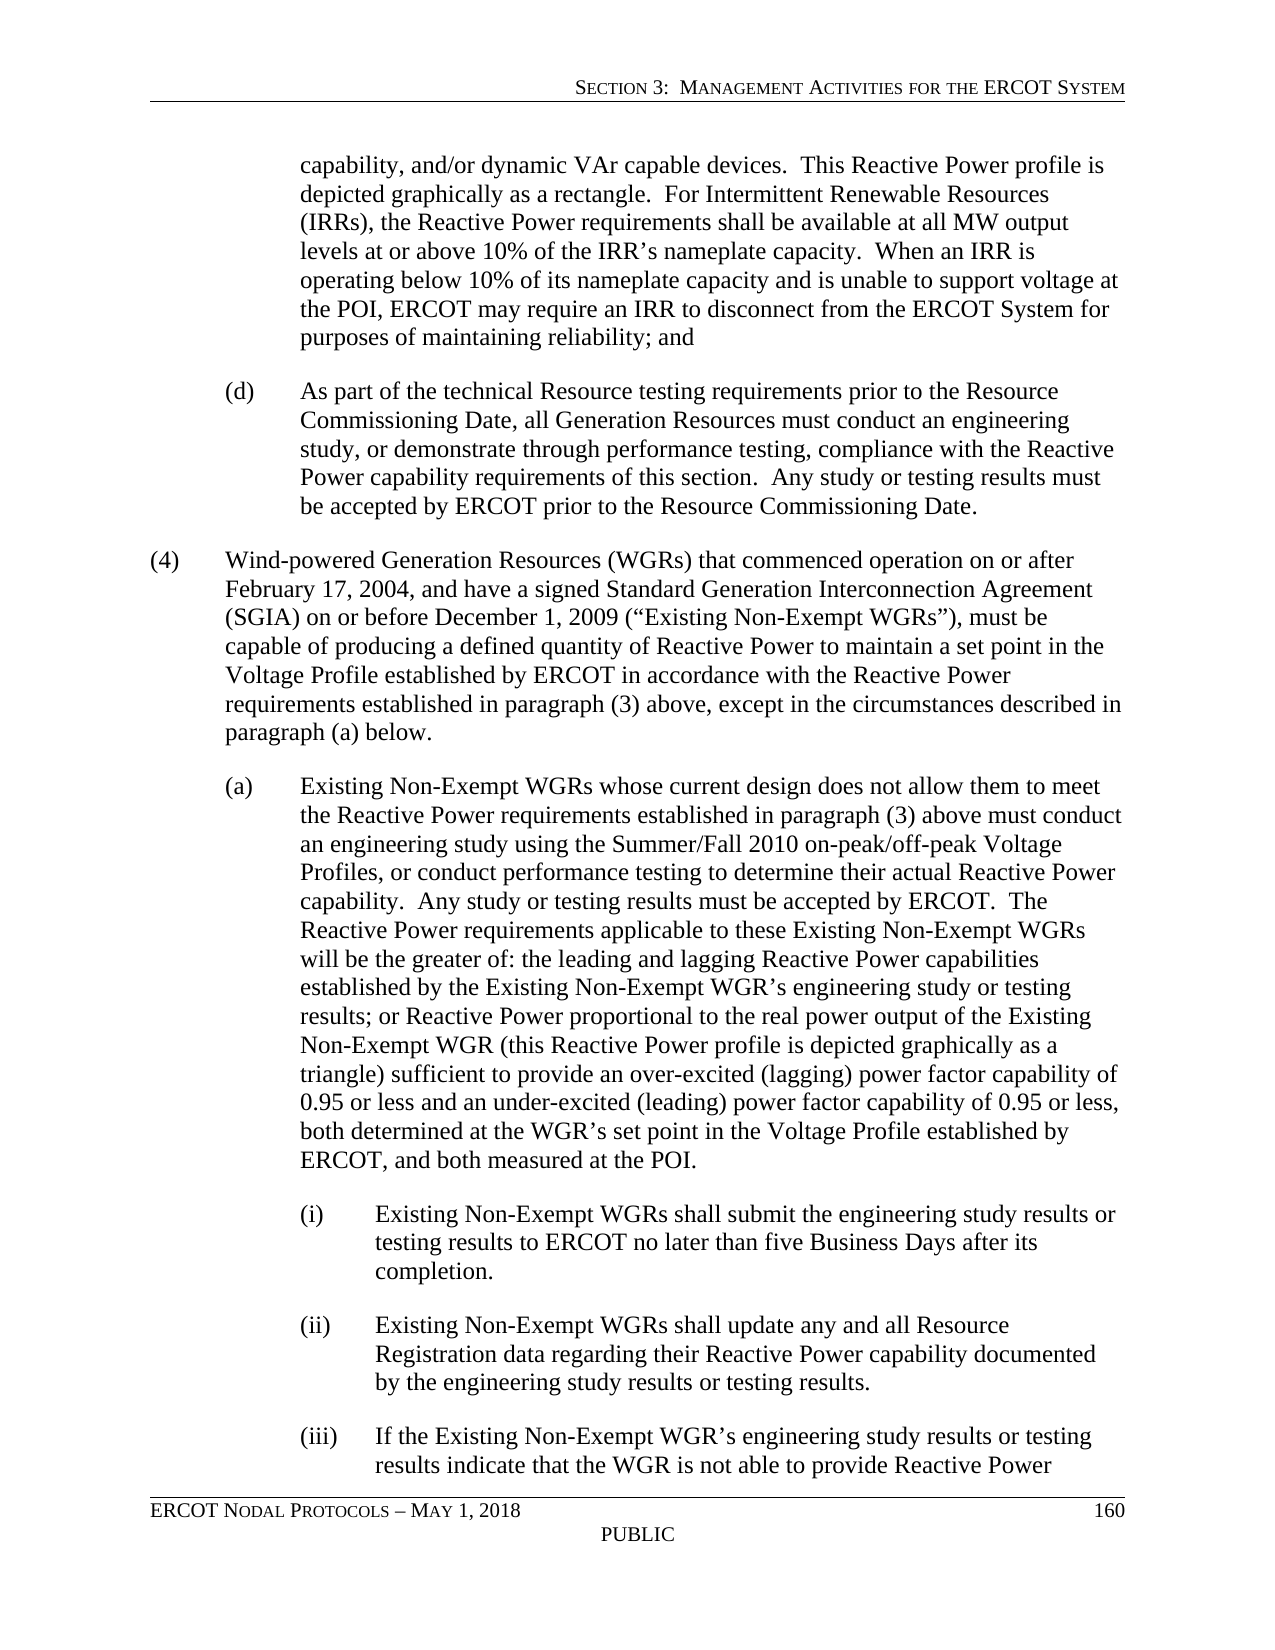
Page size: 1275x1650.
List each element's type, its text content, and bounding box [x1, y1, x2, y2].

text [225, 150, 1125, 351]
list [300, 1421, 1125, 1479]
list (i) Existing Non-Exempt WGRs shall submit the engineering study results or testing results to ERCOT no later than five Business Days after its completion. [300, 1199, 1125, 1285]
list (a) Existing Non-Exempt WGRs whose current design does not allow them to meet the Reactive Power requirements established in paragraph (3) above must conduct an engineering study using the Summer/Fall 2010 on-peak/off-peak Voltage Profiles, or conduct performance testing to determine their actual Reactive Power capability. Any study or testing results must be accepted by ERCOT. The Reactive Power requirements applicable to these Existing Non-Exempt WGRs will be the greater of: the leading and lagging Reactive Power capabilities established by the Existing Non-Exempt WGR’s engineering study or testing results; or Reactive Power proportional to the real power output of the Existing Non-Exempt WGR (this Reactive Power profile is depicted graphically as a triangle) sufficient to provide an over-excited (lagging) power factor capability of 0.95 or less and an under-excited (leading) power factor capability of 0.95 or less, both determined at the WGR’s set point in the Voltage Profile established by ERCOT, and both measured at the POI. [225, 771, 1125, 1174]
text (4) Wind-powered Generation Resources (WGRs) that commenced operation on or after February 17, 2004, and have a signed Standard Generation Interconnection Agreement (SGIA) on or before December 1, 2009 (“Existing Non-Exempt WGRs”), must be capable of producing a defined quantity of Reactive Power to maintain a set point in the Voltage Profile established by ERCOT in accordance with the Reactive Power requirements established in paragraph (3) above, except in the circumstances described in paragraph (a) below. [150, 545, 1125, 746]
text (d) As part of the technical Resource testing requirements prior to the Resource Commissioning Date, all Generation Resources must conduct an engineering study, or demonstrate through performance testing, compliance with the Reactive Power capability requirements of this section. Any study or testing results must be accepted by ERCOT prior to the Resource Commissioning Date. [225, 376, 1125, 520]
list (ii) Existing Non-Exempt WGRs shall update any and all Resource Registration data regarding their Reactive Power capability documented by the engineering study results or testing results. [300, 1310, 1125, 1396]
